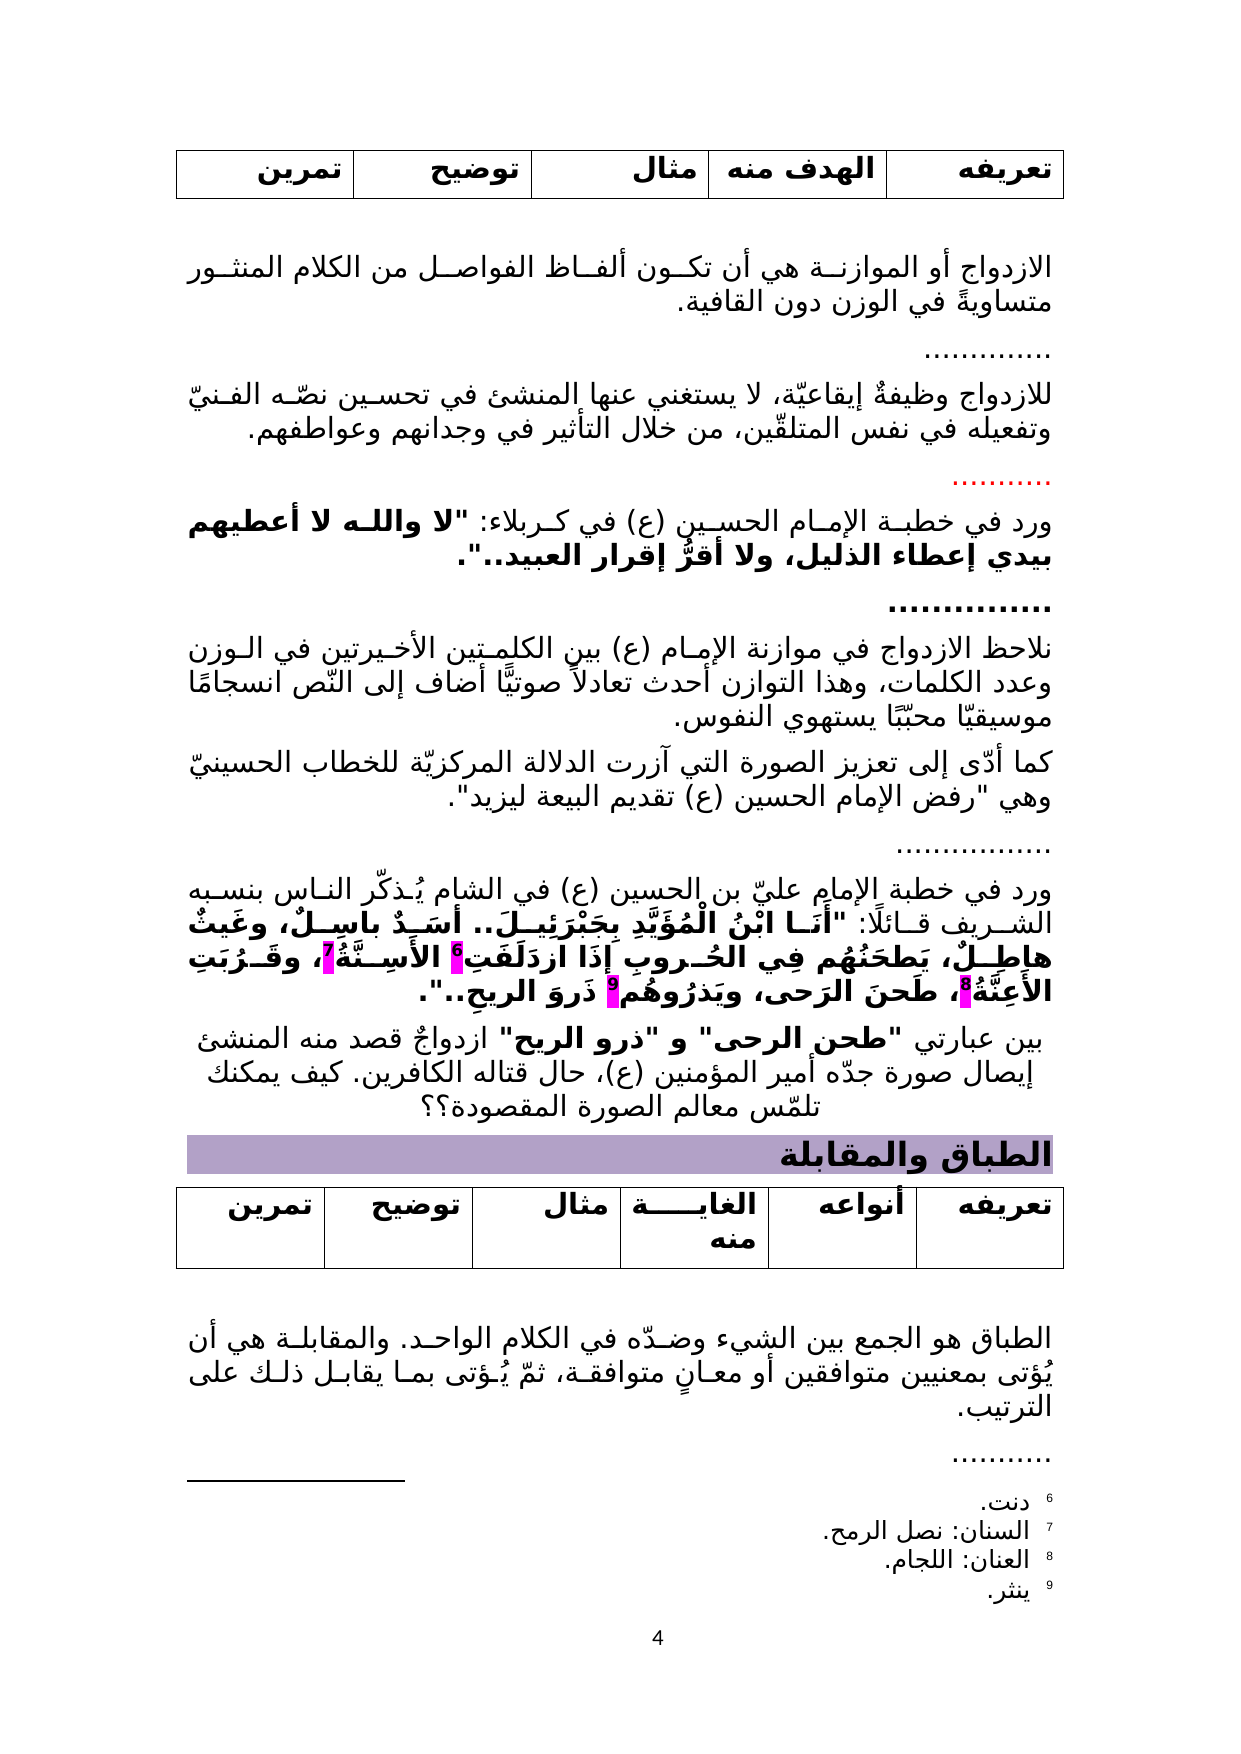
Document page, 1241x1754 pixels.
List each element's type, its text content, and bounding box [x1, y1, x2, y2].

table_header مثال [532, 151, 708, 197]
text ............... [187, 585, 1053, 619]
table_header توضيح [325, 1188, 472, 1268]
table_header تعريفه [917, 1188, 1063, 1268]
table_header توضيح [354, 151, 531, 197]
text كما أدّى إلى تعزيز الصورة التي آزرت الدلالة المركزيّة للخطاب الحسينيّ وهي "رفض الإمام الحسين (ع) تقديم البيعة ليزيد". [187, 746, 1053, 814]
table_header الهدف منه [709, 151, 886, 197]
text ........... [187, 458, 1053, 492]
text ورد في خطبة الإمام عليّ بن الحسين (ع) في الشام يُذكّر الناس بنسبه الشريف قائلًا: "أَنَا ابْنُ الْمُؤَيَّدِ بِجَبْرَئِيلَ.. أسَدٌ باسِلٌ، وغَيثٌ هاطِلٌ، يَطحَنُهُم فِي الحُروبِ إذَا ازدَلَفَتِ الأَسِنَّةُ، وقَرُبَتِ الأَعِنَّةُ، طَحنَ الرَحى، ويَذرُوهُم ذَروَ الريحِ..". [187, 873, 1053, 1008]
text الطباق هو الجمع بين الشيء وضدّه في الكلام الواحد. والمقابلة هي أن يُؤتى بمعنيين متوافقين أو معانٍ متوافقة، ثمّ يُؤتى بما يقابل ذلك على الترتيب. [187, 1321, 1053, 1423]
text ................. [187, 826, 1053, 860]
table_header تعريفه [887, 151, 1063, 197]
text الازدواج أو الموازنة هي أن تكون ألفاظ الفواصل من الكلام المنثور متساويةً في الوزن دون القافية. [187, 251, 1053, 319]
table_header أنواعه [769, 1188, 916, 1268]
text ورد في خطبة الإمام الحسين (ع) في كربلاء: "لا والله لا أعطيهم بيدي إعطاء الذليل، ولا أقرُّ إقرار العبيد..". [187, 504, 1053, 572]
text للازدواج وظيفةٌ إيقاعيّة، لا يستغني عنها المنشئ في تحسين نصّه الفنيّ وتفعيله في نفس المتلقّين، من خلال التأثير في وجدانهم وعواطفهم. [187, 378, 1053, 446]
text نلاحظ الازدواج في موازنة الإمام (ع) بين الكلمتين الأخيرتين في الوزن وعدد الكلمات، وهذا التوازن أحدث تعادلاً صوتيًّا أضاف إلى النّص انسجامًا موسيقيّا محبّبًا يستهوي النفوس. [187, 631, 1053, 733]
text بين عبارتي "طحن الرحى" و "ذرو الريح" ازدواجٌ قصد منه المنشئ إيصال صورة جدّه أمير المؤمنين (ع)، حال قتاله الكافرين. كيف يمكنك تلمّس معالم الصورة المقصودة؟؟ [187, 1021, 1053, 1123]
table_header تمرين [177, 1188, 324, 1268]
table_header تمرين [177, 151, 353, 197]
table_header مثال [473, 1188, 620, 1268]
text ........... [187, 1436, 1053, 1470]
text الطباق والمقابلة [187, 1135, 1053, 1174]
table_header الغاية منه [621, 1188, 768, 1268]
text .............. [187, 331, 1053, 365]
